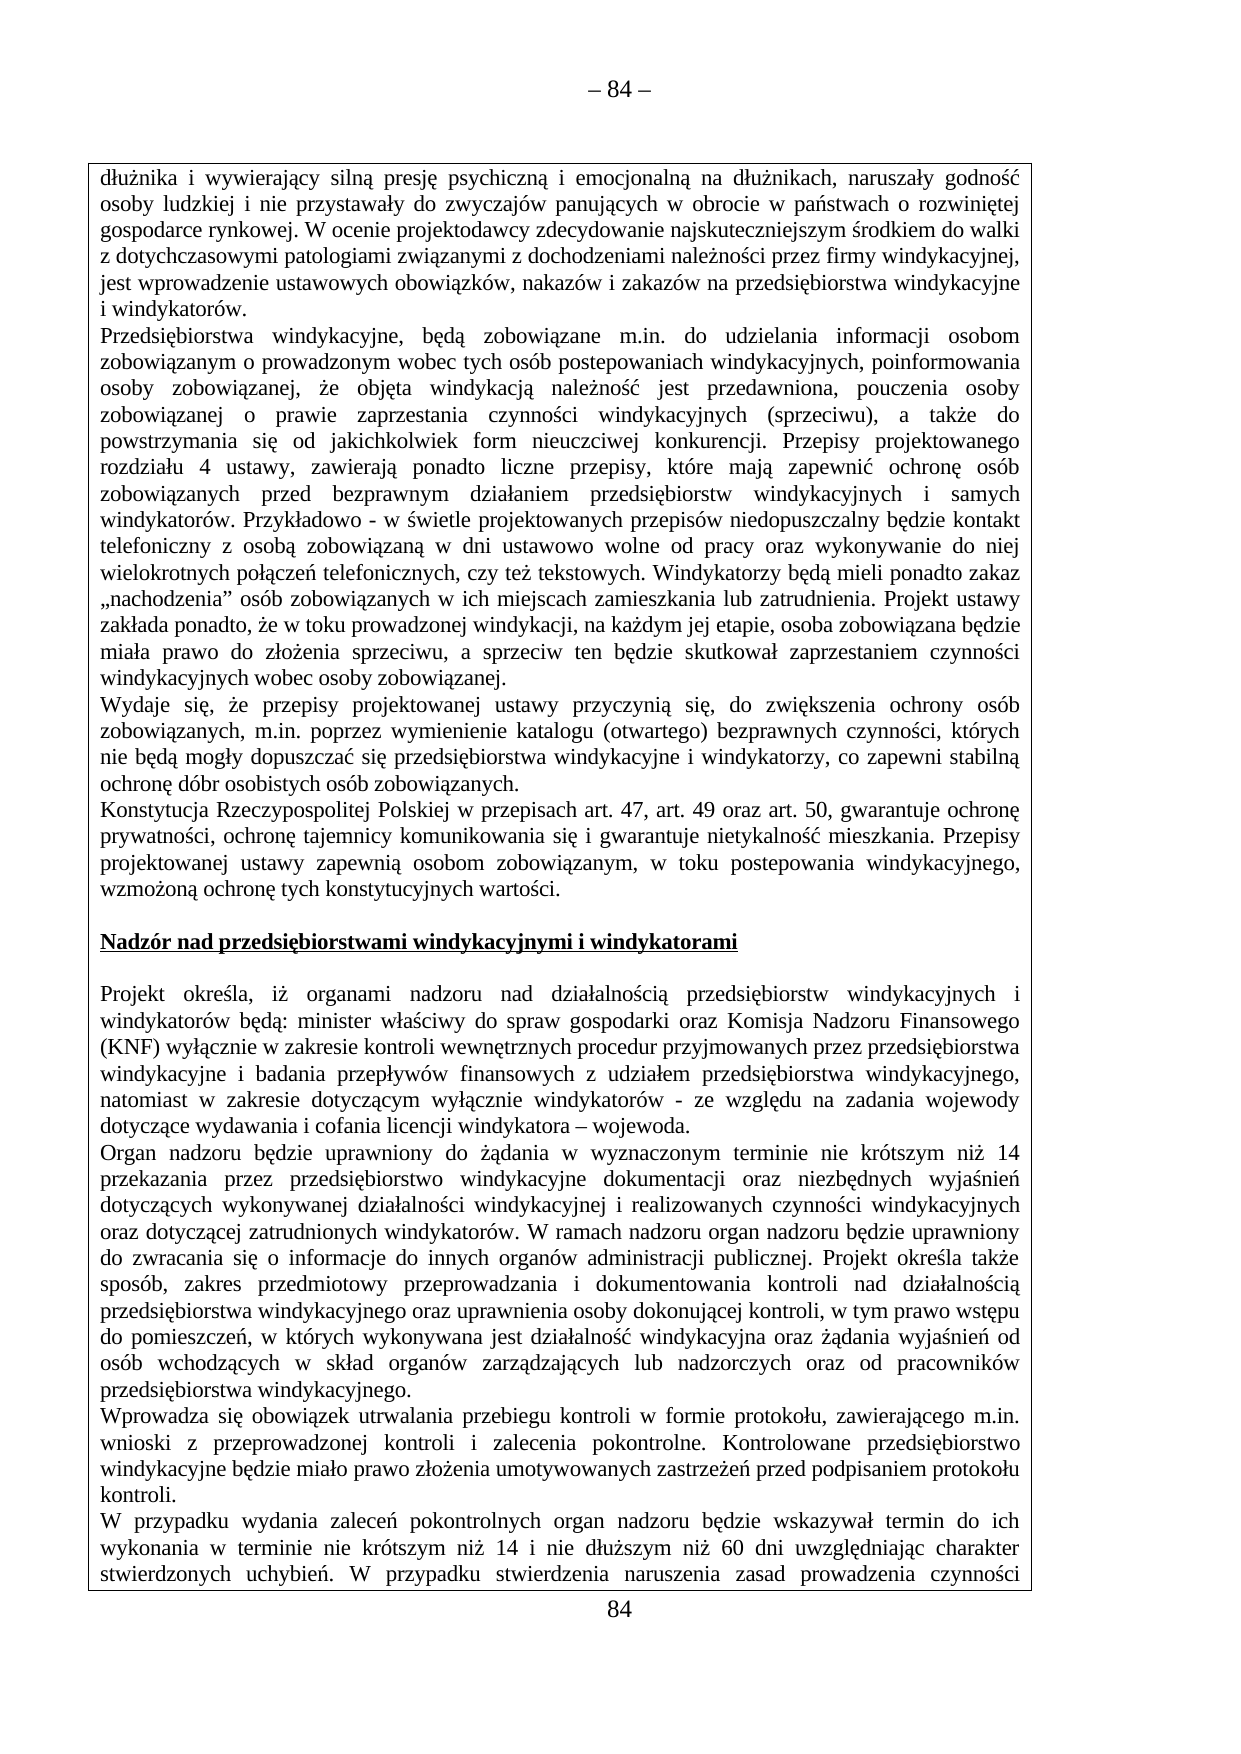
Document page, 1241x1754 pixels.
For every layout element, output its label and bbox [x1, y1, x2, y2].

table_cell [89, 164, 1031, 1590]
